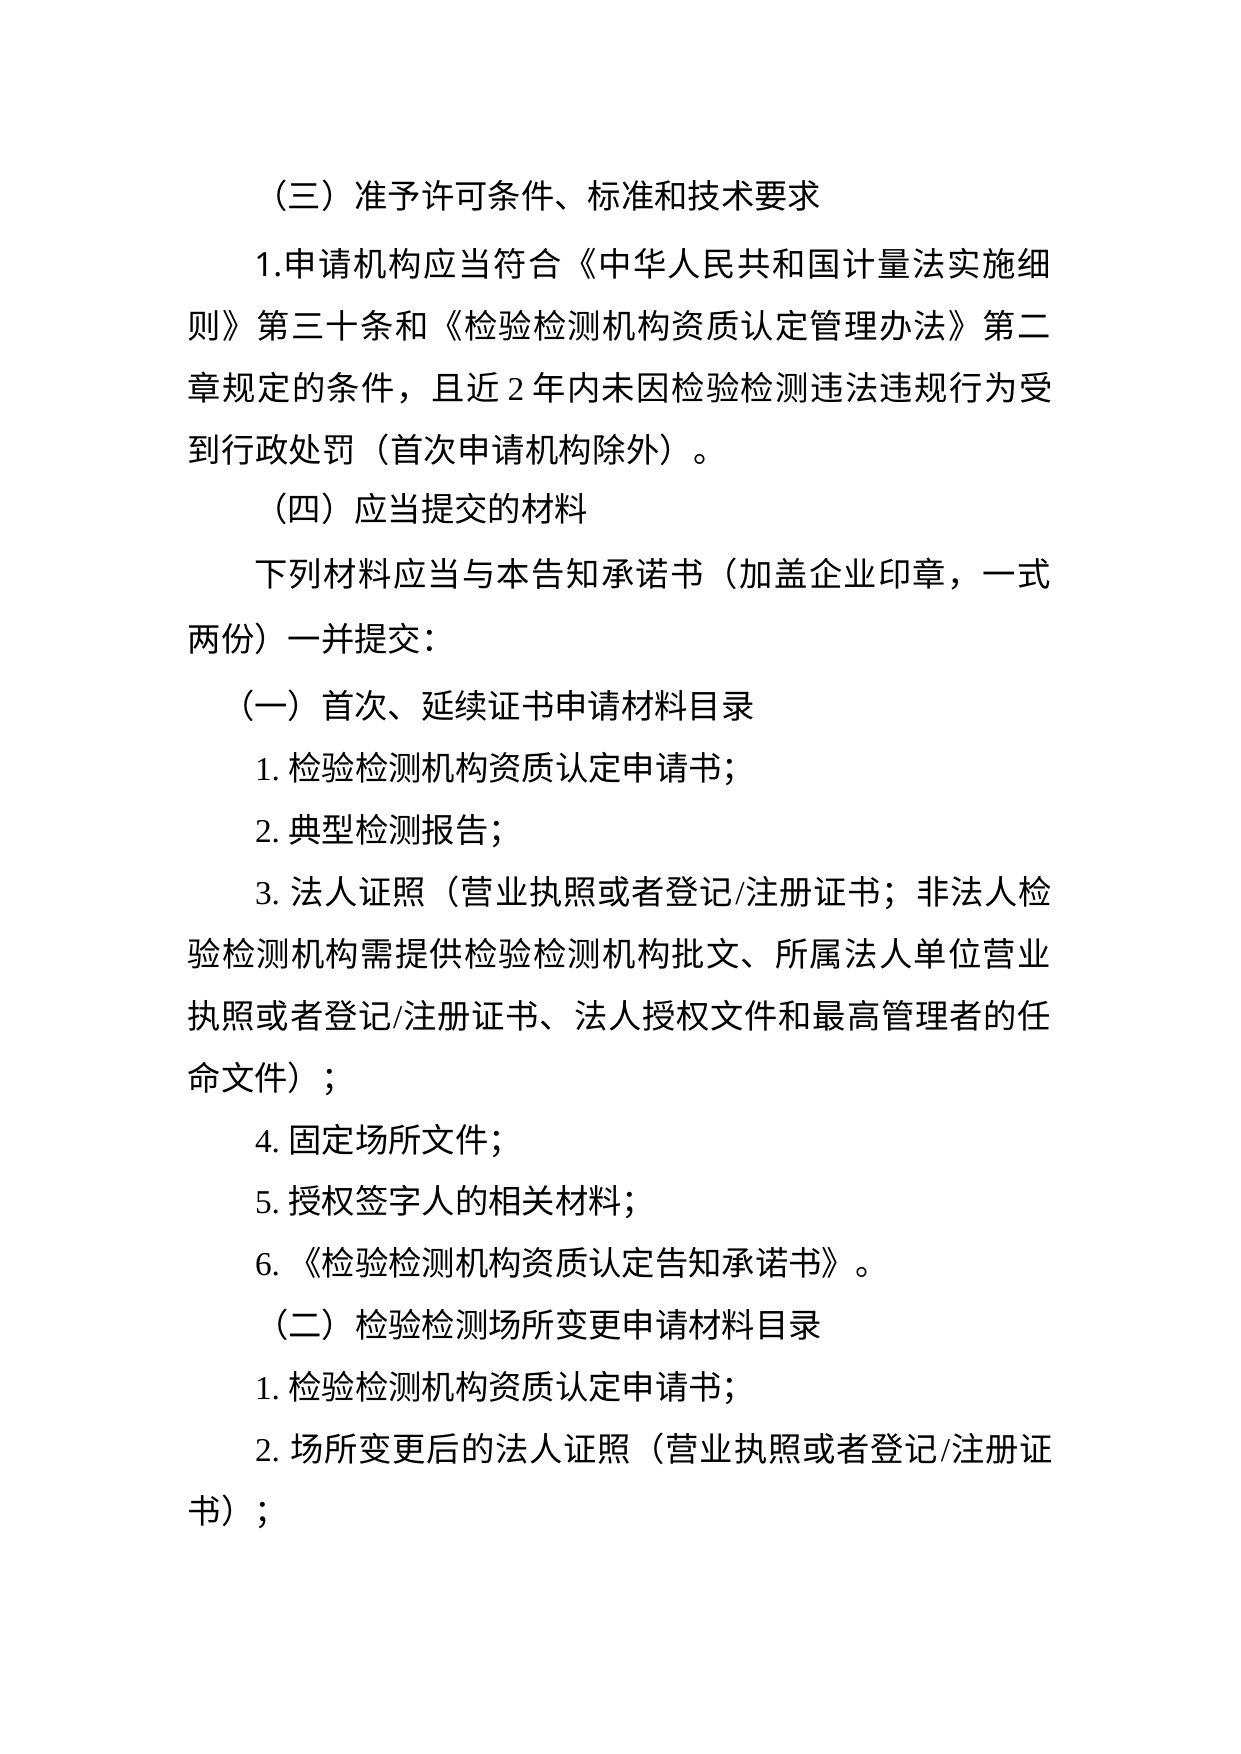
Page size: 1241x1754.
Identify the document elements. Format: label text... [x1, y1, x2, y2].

text 1. 检验检测机构资质认定申请书； [187, 1350, 1053, 1412]
text 5. 授权签字人的相关材料； [187, 1164, 1053, 1226]
text 6. 《检验检测机构资质认定告知承诺书》。 [187, 1226, 1053, 1288]
text 1.申请机构应当符合《中华人民共和国计量法实施细则》第三十条和《检验检测机构资质认定管理办法》第二章规定的条件，且近2年内未因检验检测违法违规行为受到行政处罚（首次申请机构除外）。 [187, 227, 1053, 474]
text 下列材料应当与本告知承诺书（加盖企业印章，一式两份）一并提交： [187, 539, 1053, 669]
text （四）应当提交的材料 [187, 474, 1053, 539]
text 2. 场所变更后的法人证照（营业执照或者登记/注册证书）； [187, 1412, 1053, 1536]
text （二）检验检测场所变更申请材料目录 [187, 1288, 1053, 1350]
text （一）首次、延续证书申请材料目录 [187, 669, 1053, 731]
text 3. 法人证照（营业执照或者登记/注册证书；非法人检验检测机构需提供检验检测机构批文、所属法人单位营业执照或者登记/注册证书、法人授权文件和最高管理者的任命文件）； [187, 855, 1053, 1103]
text 2. 典型检测报告； [187, 793, 1053, 855]
text 1. 检验检测机构资质认定申请书； [187, 731, 1053, 793]
text （三）准予许可条件、标准和技术要求 [187, 162, 1053, 227]
text 4. 固定场所文件； [187, 1103, 1053, 1164]
